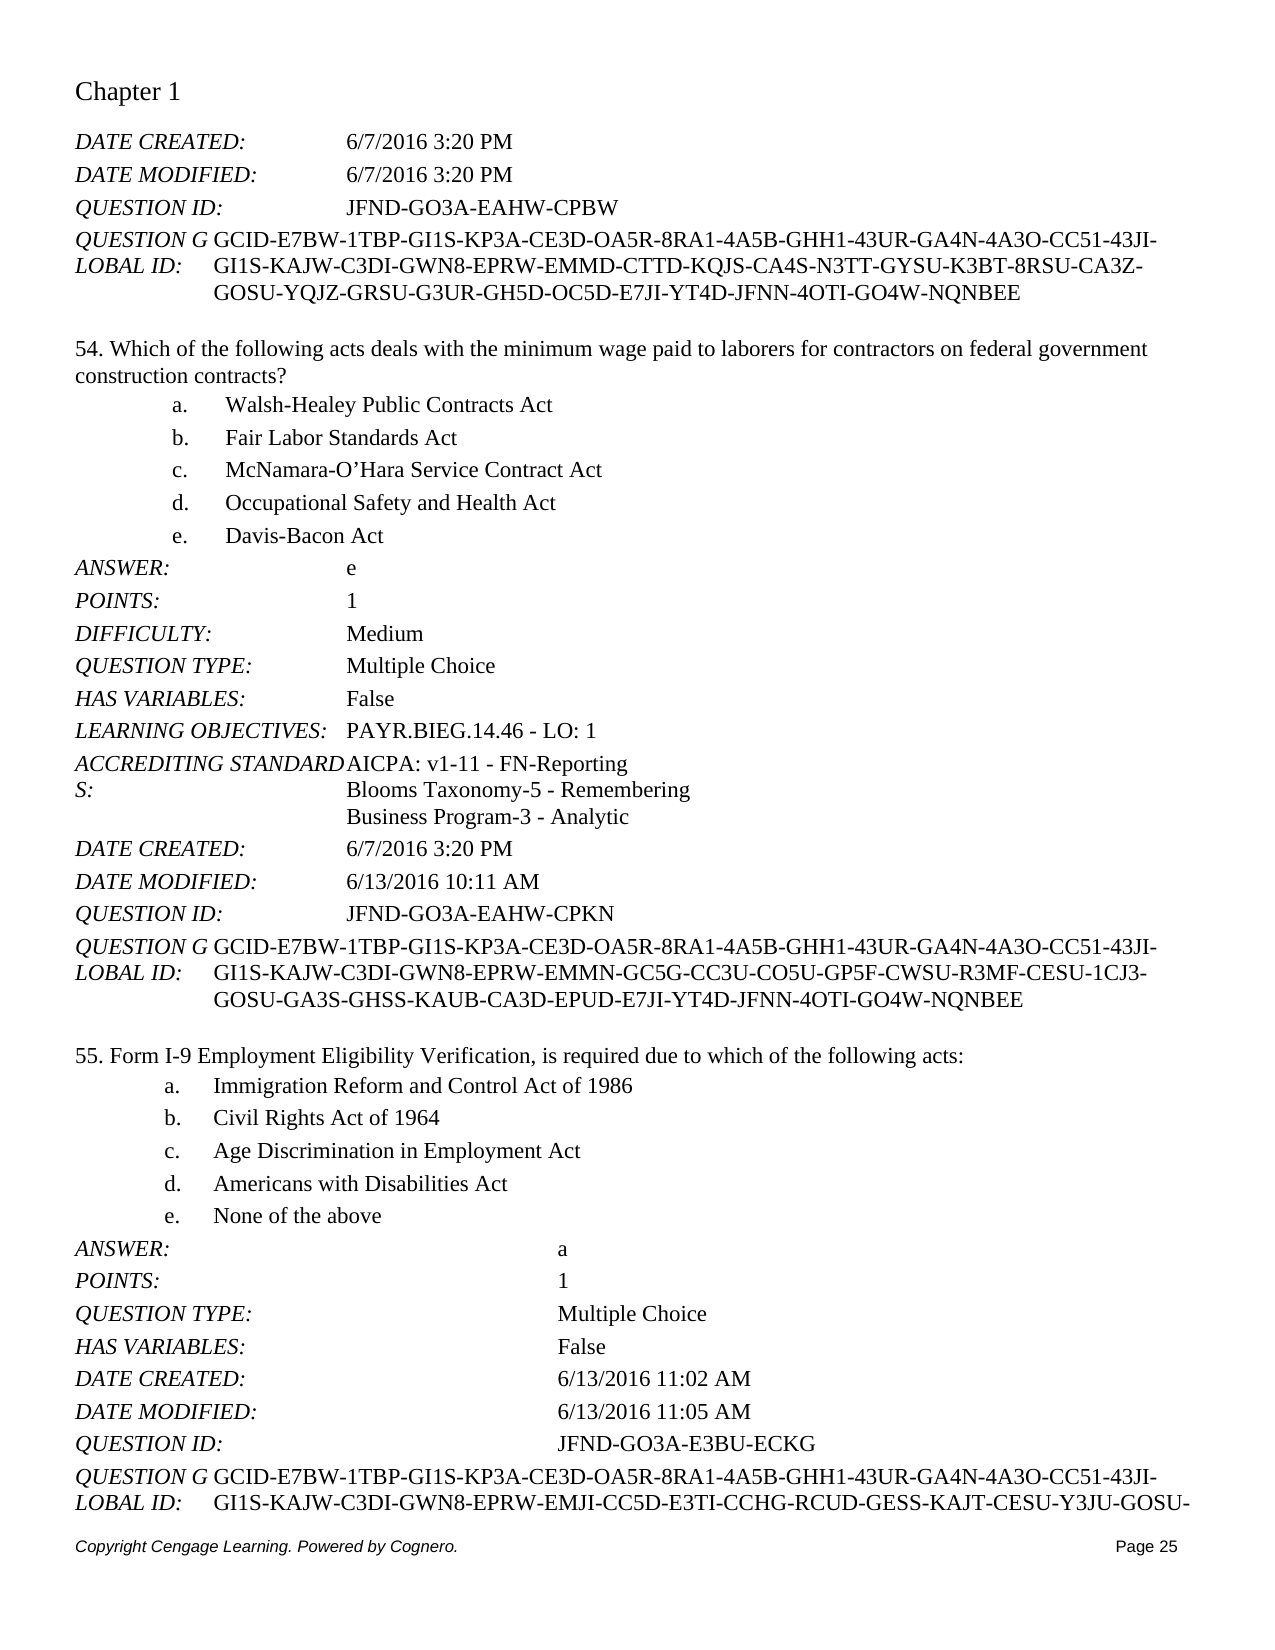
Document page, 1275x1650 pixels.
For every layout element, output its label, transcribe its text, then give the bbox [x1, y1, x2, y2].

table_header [75, 1043, 1200, 1519]
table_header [75, 125, 1200, 308]
table_header 54. Which of the following acts deals with the minimum wage paid to laborers for contractors on federal government construction contracts? [75, 336, 1200, 1015]
